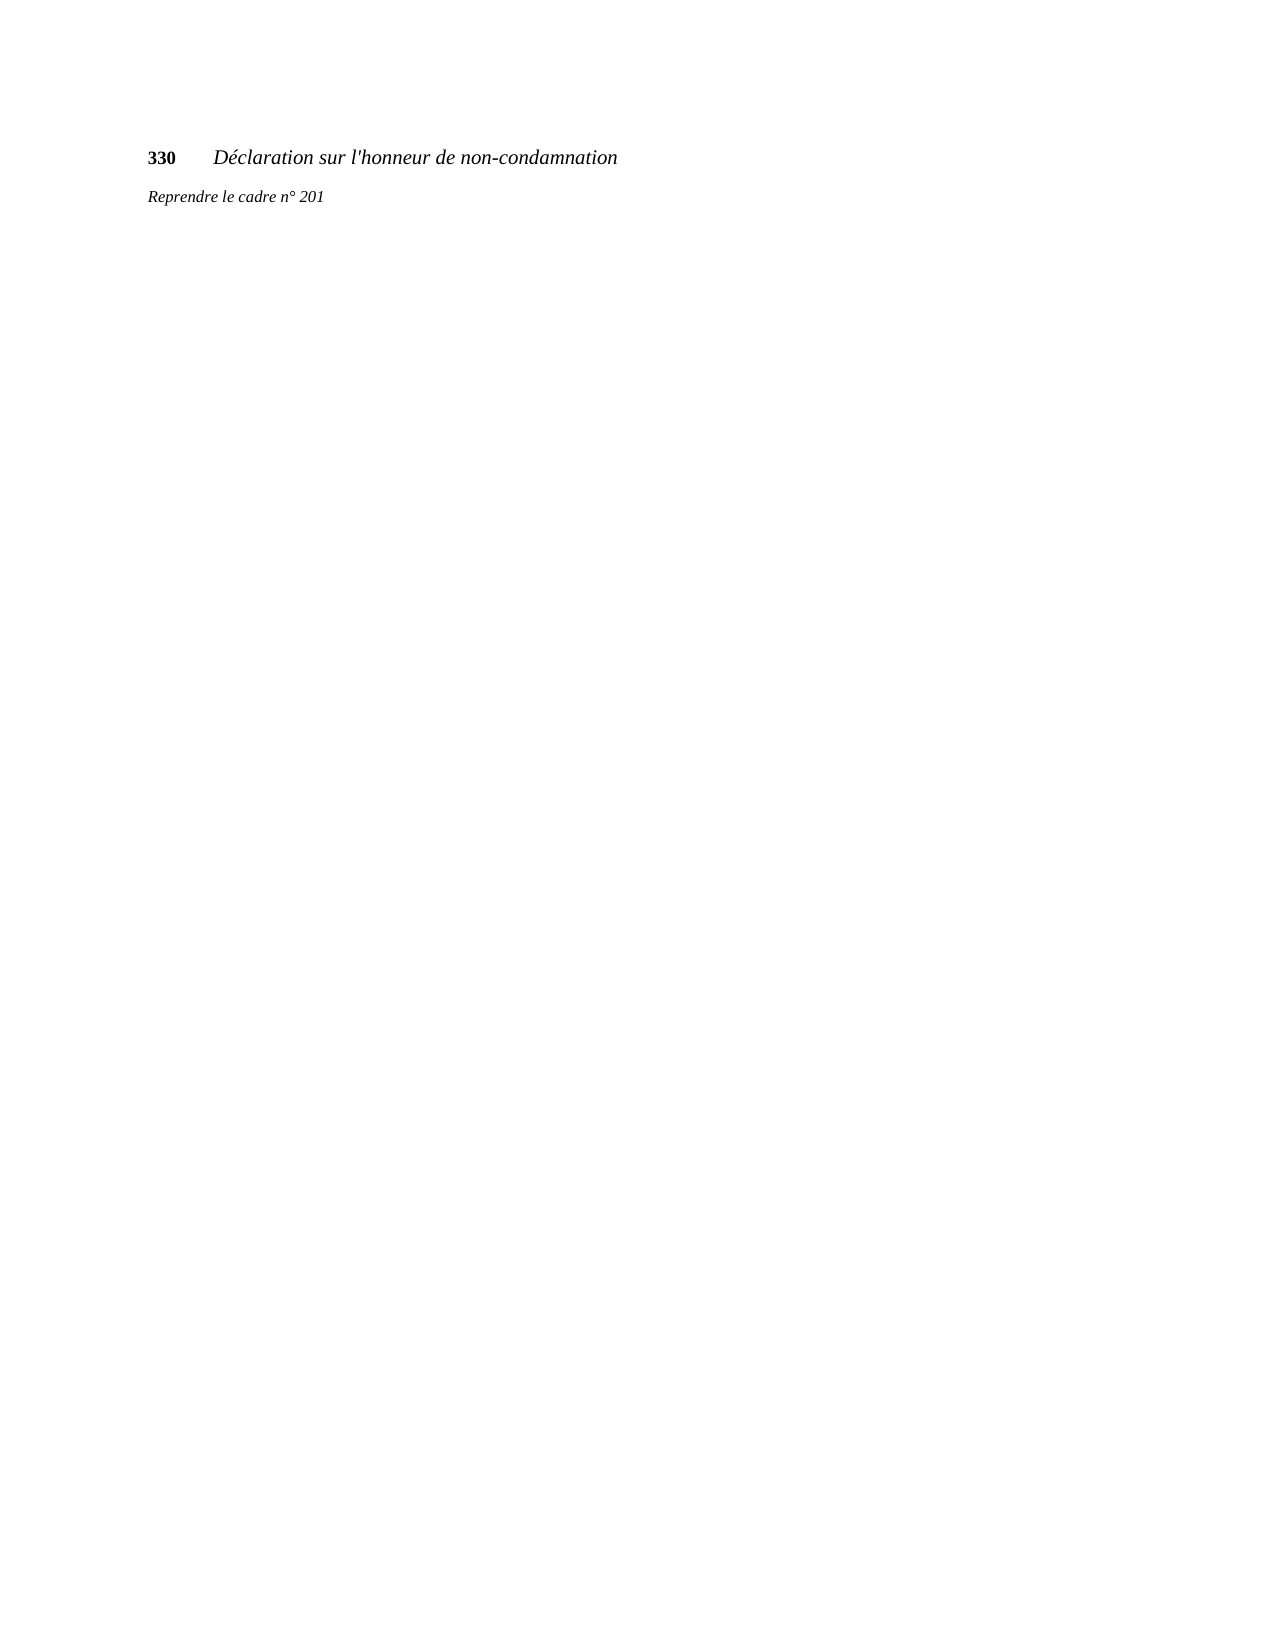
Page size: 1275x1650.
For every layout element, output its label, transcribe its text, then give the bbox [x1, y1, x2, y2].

text 330 Déclaration sur l'honneur de non-condamnation [148, 148, 1127, 168]
text Reprendre le cadre n° 201 [148, 187, 1127, 206]
